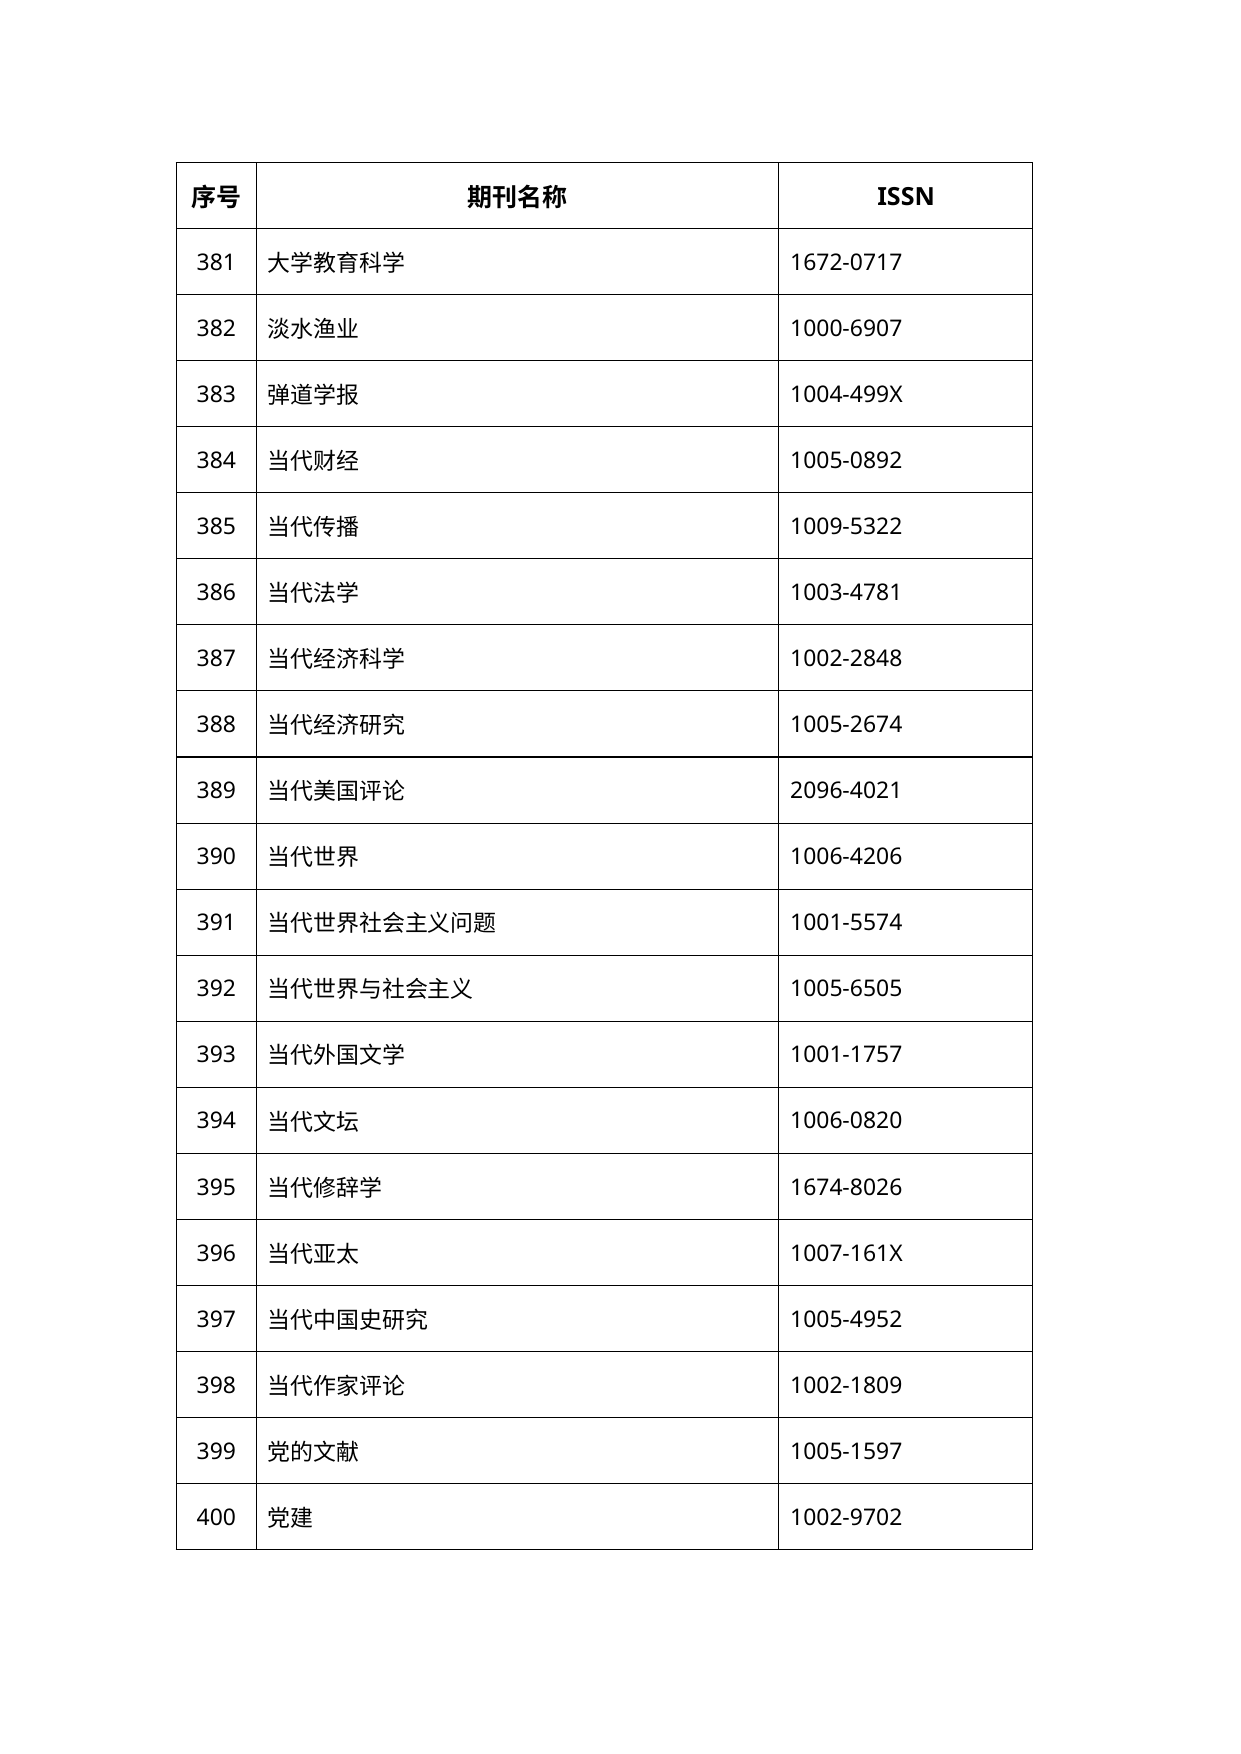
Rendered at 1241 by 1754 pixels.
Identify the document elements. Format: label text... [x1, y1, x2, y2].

table_cell 1006-4206 [779, 824, 1032, 888]
table_header 期刊名称 [257, 163, 778, 228]
table_cell 1672-0717 [779, 229, 1032, 294]
table_cell 当代传播 [257, 493, 778, 558]
table_cell 党建 [257, 1484, 778, 1549]
table_cell 弹道学报 [257, 361, 778, 426]
table_cell 390 [177, 824, 256, 888]
table_header ISSN [779, 163, 1032, 228]
table_cell 1005-6505 [779, 956, 1032, 1021]
table_cell 387 [177, 625, 256, 690]
table_cell 383 [177, 361, 256, 426]
table_cell 1009-5322 [779, 493, 1032, 558]
table_cell 394 [177, 1088, 256, 1153]
table_cell 398 [177, 1352, 256, 1417]
table_cell 400 [177, 1484, 256, 1549]
table_cell 1002-9702 [779, 1484, 1032, 1549]
table_cell 381 [177, 229, 256, 294]
table_cell 1003-4781 [779, 559, 1032, 624]
table_cell 当代财经 [257, 427, 778, 492]
table_cell 当代外国文学 [257, 1022, 778, 1087]
table_cell 1001-5574 [779, 890, 1032, 954]
table_cell 当代文坛 [257, 1088, 778, 1153]
table_cell 1005-0892 [779, 427, 1032, 492]
table_header 序号 [177, 163, 256, 228]
table_cell 当代修辞学 [257, 1154, 778, 1219]
table_cell 389 [177, 758, 256, 822]
table_cell 396 [177, 1220, 256, 1285]
table_cell 388 [177, 691, 256, 756]
table_cell 当代亚太 [257, 1220, 778, 1285]
table_cell 当代中国史研究 [257, 1286, 778, 1351]
table_cell 397 [177, 1286, 256, 1351]
table_cell 1005-1597 [779, 1418, 1032, 1483]
table_cell 1004-499X [779, 361, 1032, 426]
table_cell 382 [177, 295, 256, 360]
table_cell 385 [177, 493, 256, 558]
table_cell 1002-1809 [779, 1352, 1032, 1417]
table_cell 399 [177, 1418, 256, 1483]
table_cell 当代世界与社会主义 [257, 956, 778, 1021]
table_cell 1001-1757 [779, 1022, 1032, 1087]
table_cell 1007-161X [779, 1220, 1032, 1285]
table_cell 393 [177, 1022, 256, 1087]
table_cell 1000-6907 [779, 295, 1032, 360]
table_cell 淡水渔业 [257, 295, 778, 360]
table_cell 党的文献 [257, 1418, 778, 1483]
table_cell 2096-4021 [779, 758, 1032, 822]
table_cell 386 [177, 559, 256, 624]
table_cell 384 [177, 427, 256, 492]
table_cell 1006-0820 [779, 1088, 1032, 1153]
table_cell 当代世界 [257, 824, 778, 888]
table_cell 1005-2674 [779, 691, 1032, 756]
table_cell 391 [177, 890, 256, 954]
table_cell 1674-8026 [779, 1154, 1032, 1219]
table_cell 1005-4952 [779, 1286, 1032, 1351]
table_cell 大学教育科学 [257, 229, 778, 294]
table_cell 当代世界社会主义问题 [257, 890, 778, 954]
table_cell 当代美国评论 [257, 758, 778, 822]
table_cell 395 [177, 1154, 256, 1219]
table_cell 当代作家评论 [257, 1352, 778, 1417]
table_cell 当代法学 [257, 559, 778, 624]
table_cell 392 [177, 956, 256, 1021]
table_cell 1002-2848 [779, 625, 1032, 690]
table_cell 当代经济科学 [257, 625, 778, 690]
table_cell 当代经济研究 [257, 691, 778, 756]
